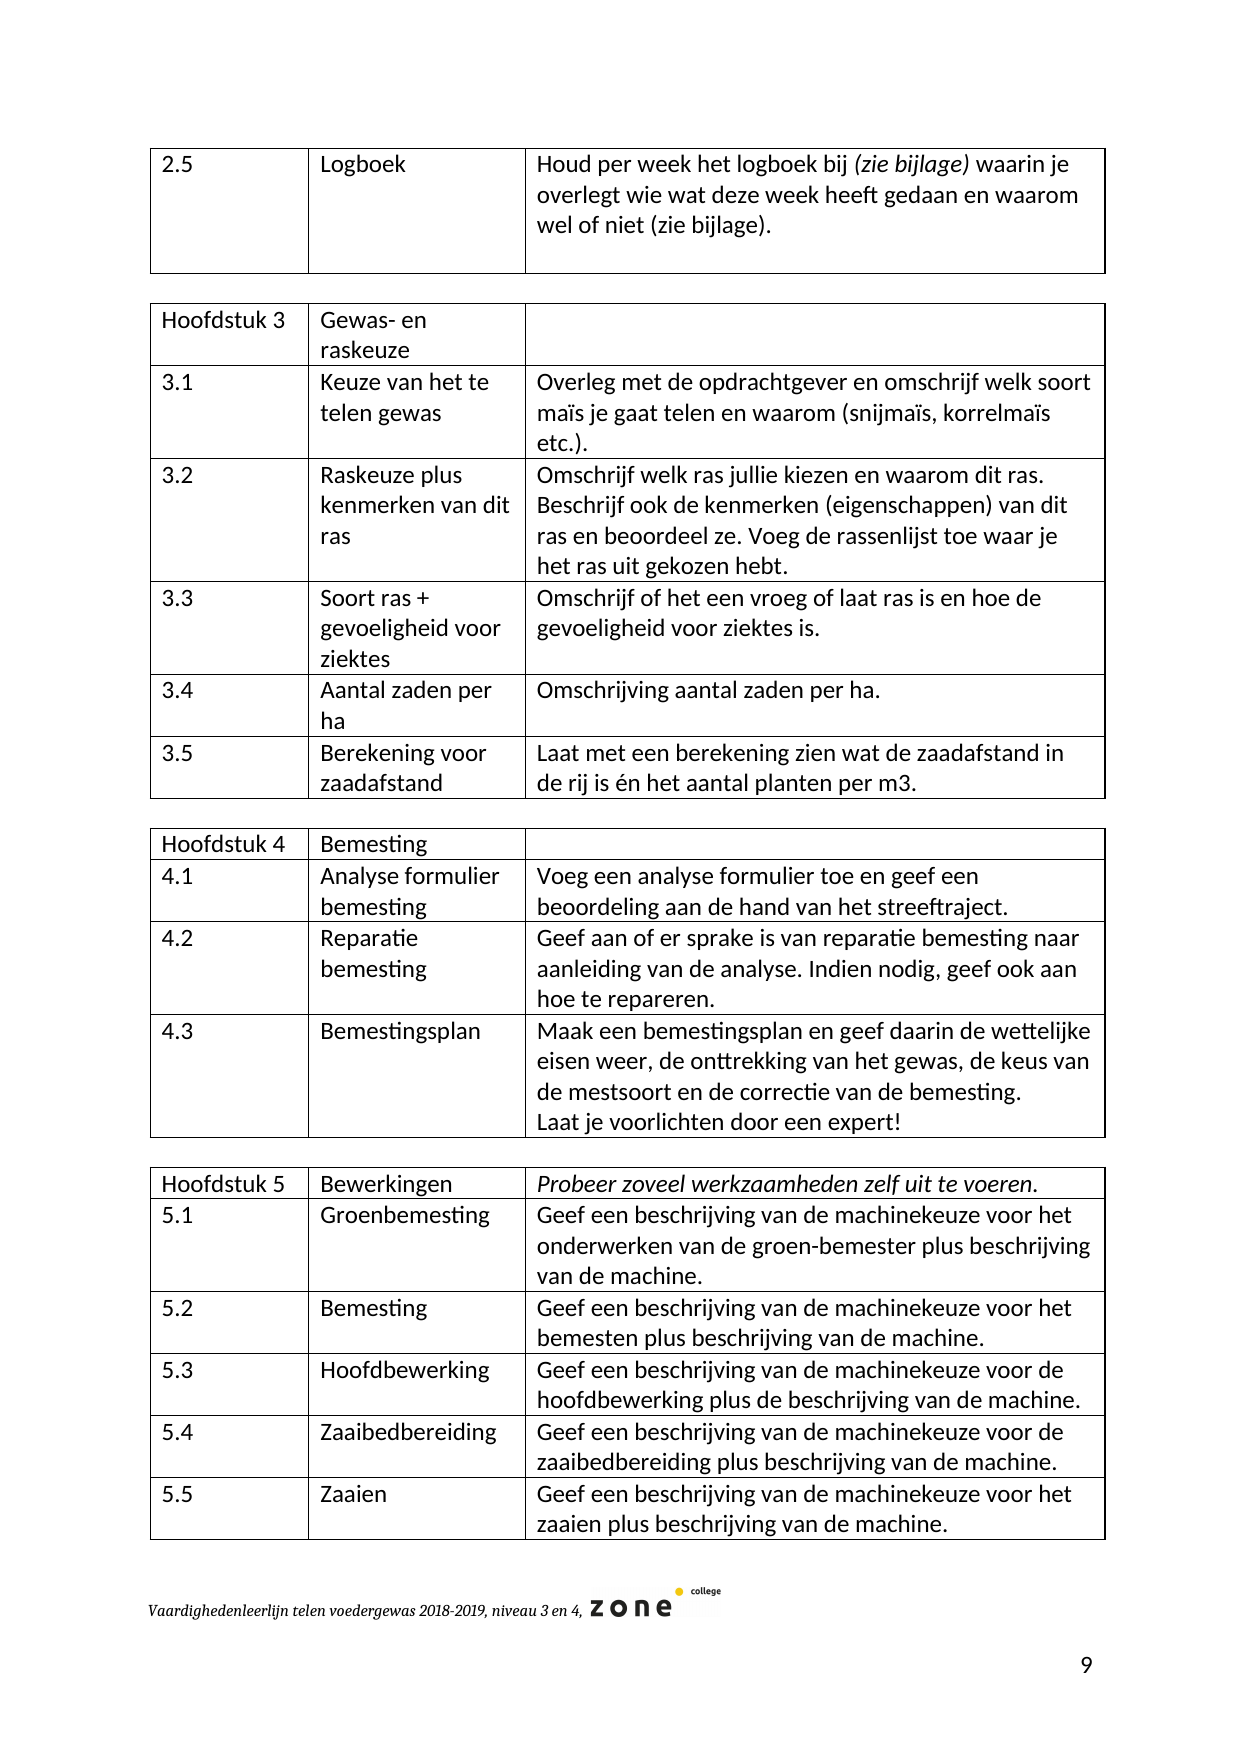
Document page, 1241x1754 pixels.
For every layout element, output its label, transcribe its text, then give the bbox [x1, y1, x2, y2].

table_cell Geef een beschrijving van de machinekeuze voor het bemesten plus beschrijving van de machine. [526, 1292, 1104, 1353]
table_cell Omschrijving aantal zaden per ha. [526, 675, 1104, 736]
table_cell Berekening voor zaadafstand [309, 737, 525, 798]
table_cell Keuze van het te telen gewas [309, 366, 525, 458]
table_cell Analyse formulier bemesting [309, 860, 525, 921]
table_cell 4.3 [151, 1015, 308, 1137]
table_cell Soort ras + gevoeligheid voor ziektes [309, 582, 525, 673]
table_cell Zaaien [309, 1478, 525, 1539]
table_cell Bemestingsplan [309, 1015, 525, 1137]
table_cell 3.5 [151, 737, 308, 798]
table_cell 4.1 [151, 860, 308, 921]
table_cell Raskeuze plus kenmerken van dit ras [309, 459, 525, 581]
table_cell Geef aan of er sprake is van reparatie bemesting naar aanleiding van de analyse. Indien nodig, geef ook aan hoe te repareren. [526, 922, 1104, 1014]
table_cell 3.4 [151, 675, 308, 736]
table_cell 3.1 [151, 366, 308, 458]
table_cell Geef een beschrijving van de machinekeuze voor de zaaibedbereiding plus beschrijving van de machine. [526, 1416, 1104, 1477]
table_header Hoofdstuk 4 [151, 829, 308, 859]
table_header Hoofdstuk 3 [151, 304, 308, 365]
table_cell 2.5 [151, 149, 308, 273]
table_header [526, 829, 1104, 859]
table_cell Houd per week het logboek bij (zie bijlage) waarin je overlegt wie wat deze week heeft gedaan en waarom wel of niet (zie bijlage). [526, 149, 1104, 273]
table_cell Maak een bemestingsplan en geef daarin de wettelijke eisen weer, de onttrekking van het gewas, de keus van de mestsoort en de correctie van de bemesting. Laat je voorlichten door een expert! [526, 1015, 1104, 1137]
table_header Bewerkingen [309, 1168, 525, 1198]
table_header Probeer zoveel werkzaamheden zelf uit te voeren. [526, 1168, 1104, 1198]
table_cell Zaaibedbereiding [309, 1416, 525, 1477]
table_header Hoofdstuk 5 [151, 1168, 308, 1198]
table_cell Geef een beschrijving van de machinekeuze voor het zaaien plus beschrijving van de machine. [526, 1478, 1104, 1539]
table_cell Geef een beschrijving van de machinekeuze voor het onderwerken van de groen-bemester plus beschrijving van de machine. [526, 1199, 1104, 1291]
table_cell 5.3 [151, 1354, 308, 1415]
table_cell Overleg met de opdrachtgever en omschrijf welk soort maïs je gaat telen en waarom (snijmaïs, korrelmaïs etc.). [526, 366, 1104, 458]
table_cell Aantal zaden per ha [309, 675, 525, 736]
table_cell 5.1 [151, 1199, 308, 1291]
table_cell Logboek [309, 149, 525, 273]
table_cell Bemesting [309, 1292, 525, 1353]
table_cell 3.3 [151, 582, 308, 673]
table_cell 5.2 [151, 1292, 308, 1353]
table_cell Omschrijf of het een vroeg of laat ras is en hoe de gevoeligheid voor ziektes is. [526, 582, 1104, 673]
picture [590, 1587, 721, 1617]
table_cell 3.2 [151, 459, 308, 581]
table_cell 5.5 [151, 1478, 308, 1539]
table_header [526, 304, 1104, 365]
table_cell Groenbemesting [309, 1199, 525, 1291]
table_cell Laat met een berekening zien wat de zaadafstand in de rij is én het aantal planten per m3. [526, 737, 1104, 798]
table_cell 4.2 [151, 922, 308, 1014]
table_cell 5.4 [151, 1416, 308, 1477]
table_header Bemesting [309, 829, 525, 859]
table_header Gewas- en raskeuze [309, 304, 525, 365]
table_cell Reparatie bemesting [309, 922, 525, 1014]
table_cell Geef een beschrijving van de machinekeuze voor de hoofdbewerking plus de beschrijving van de machine. [526, 1354, 1104, 1415]
table_cell Omschrijf welk ras jullie kiezen en waarom dit ras. Beschrijf ook de kenmerken (eigenschappen) van dit ras en beoordeel ze. Voeg de rassenlijst toe waar je het ras uit gekozen hebt. [526, 459, 1104, 581]
table_cell Voeg een analyse formulier toe en geef een beoordeling aan de hand van het streeftraject. [526, 860, 1104, 921]
table_cell Hoofdbewerking [309, 1354, 525, 1415]
